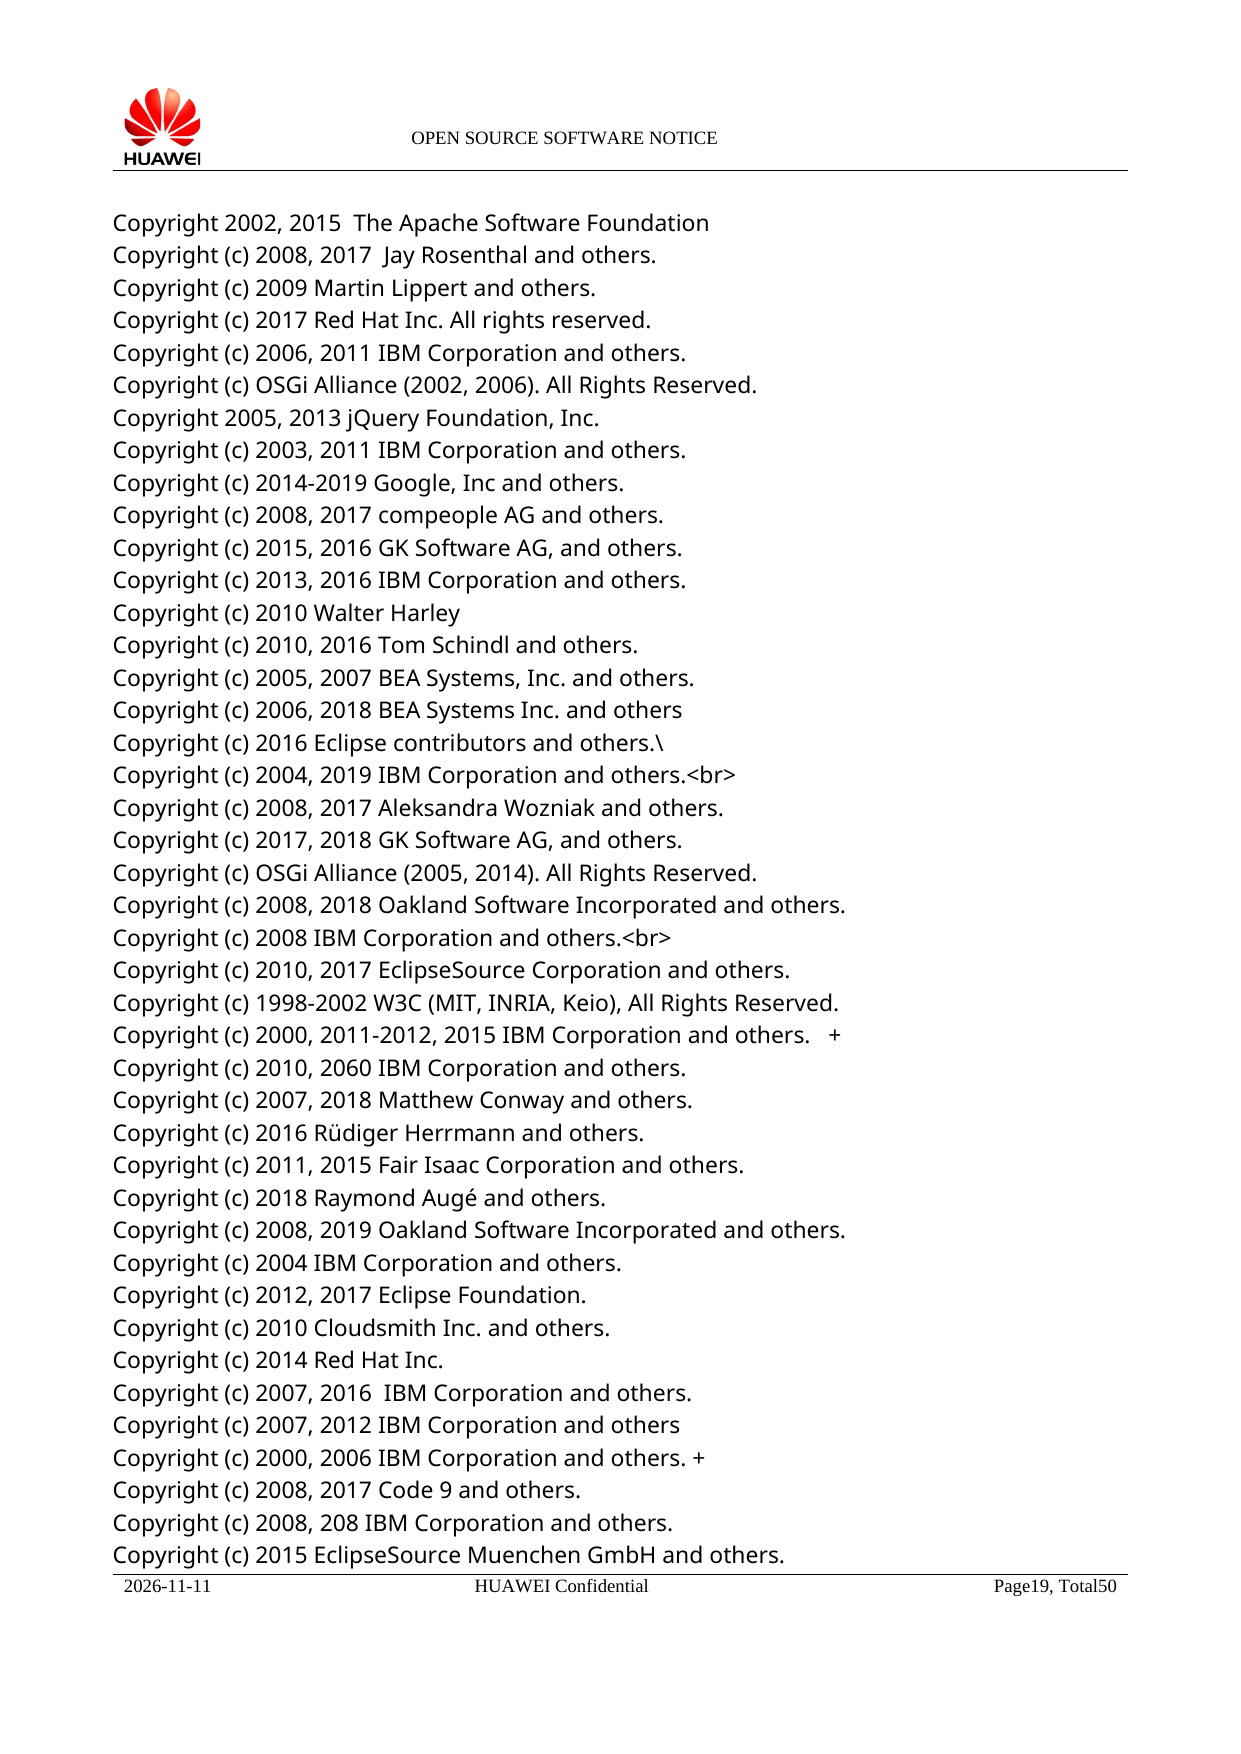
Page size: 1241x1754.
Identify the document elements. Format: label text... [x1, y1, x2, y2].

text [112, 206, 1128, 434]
picture [124, 88, 201, 165]
